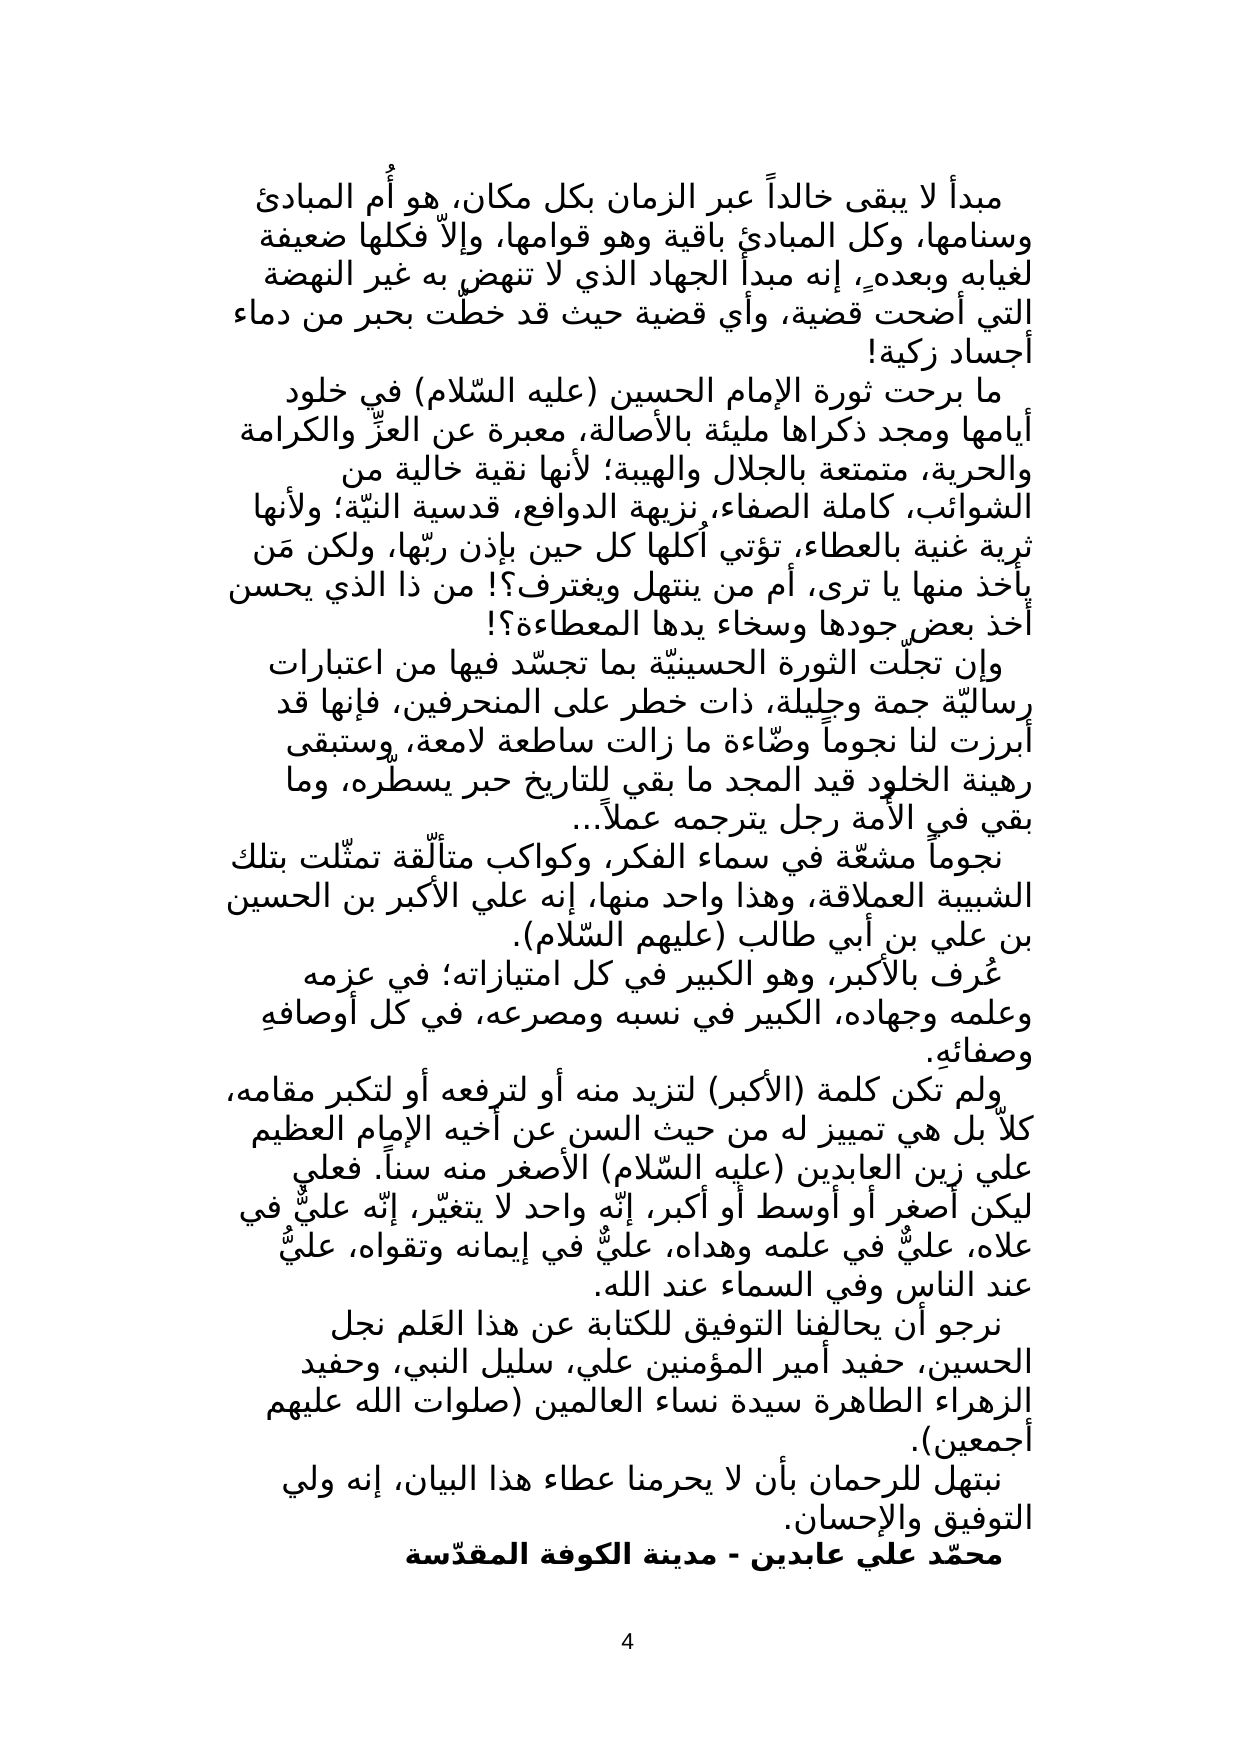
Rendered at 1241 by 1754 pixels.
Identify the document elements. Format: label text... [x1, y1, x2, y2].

text مبدأ لا يبقى خالداً عبر الزمان بكل مكان، هو أُم المبادئ وسنامها، وكل المبادئ باقية وهو قوامها، وإلاّ فكلها ضعيفة لغيابه وبعده ٍ، إنه مبدأ الجهاد الذي لا تنهض به غير النهضة التي أضحت قضية، وأي قضية حيث قد خطّت بحبر من دماء أجساد زكية! [222, 177, 1033, 371]
text نجوماً مشعّة في سماء الفكر، وكواكب متألّقة تمثّلت بتلك الشبيبة العملاقة، وهذا واحد منها، إنه علي الأكبر بن الحسين بن علي بن أبي طالب (عليهم السّلام). [222, 838, 1033, 954]
text محمّد علي عابدين - مدينة الكوفة المقدّسة [222, 1537, 1033, 1571]
text ما برحت ثورة الإمام الحسين (عليه السّلام) في خلود أيامها ومجد ذكراها مليئة بالأصالة، معبرة عن العزِّ والكرامة والحرية، متمتعة بالجلال والهيبة؛ لأنها نقية خالية من الشوائب، كاملة الصفاء، نزيهة الدوافع، قدسية النيّة؛ ولأنها ثرية غنية بالعطاء، تؤتي اُكلها كل حين بإذن ربّها، ولكن مَن يأخذ منها يا ترى، أم من ينتهل ويغترف؟! من ذا الذي يحسن أخذ بعض جودها وسخاء يدها المعطاءة؟! [222, 371, 1033, 643]
text عُرف بالأكبر، وهو الكبير في كل امتيازاته؛ في عزمه وعلمه وجهاده، الكبير في نسبه ومصرعه، في كل أوصافهِ وصفائهِ. [222, 954, 1033, 1071]
text ولم تكن كلمة (الأكبر) لتزيد منه أو لترفعه أو لتكبر مقامه، كلاّ بل هي تمييز له من حيث السن عن أخيه الإمام العظيم علي زين العابدين (عليه السّلام) الأصغر منه سناً. فعلي ليكن أصغر أو أوسط أو أكبر، إنّه واحد لا يتغيّر، إنّه عليٌّ في علاه، عليٌّ في علمه وهداه، عليٌّ في إيمانه وتقواه، عليُّ عند الناس وفي السماء عند الله. [222, 1071, 1033, 1304]
text نبتهل للرحمان بأن لا يحرمنا عطاء هذا البيان، إنه ولي التوفيق والإحسان. [222, 1459, 1033, 1537]
text نرجو أن يحالفنا التوفيق للكتابة عن هذا العَلم نجل الحسين، حفيد أمير المؤمنين علي، سليل النبي، وحفيد الزهراء الطاهرة سيدة نساء العالمين (صلوات الله عليهم أجمعين). [222, 1304, 1033, 1459]
text وإن تجلّت الثورة الحسينيّة بما تجسّد فيها من اعتبارات رساليّة جمة وجليلة، ذات خطر على المنحرفين، فإنها قد أبرزت لنا نجوماً وضّاءة ما زالت ساطعة لامعة، وستبقى رهينة الخلود قيد المجد ما بقي للتاريخ حبر يسطّره، وما بقي في الأُمة رجل يترجمه عملاً... [222, 643, 1033, 838]
